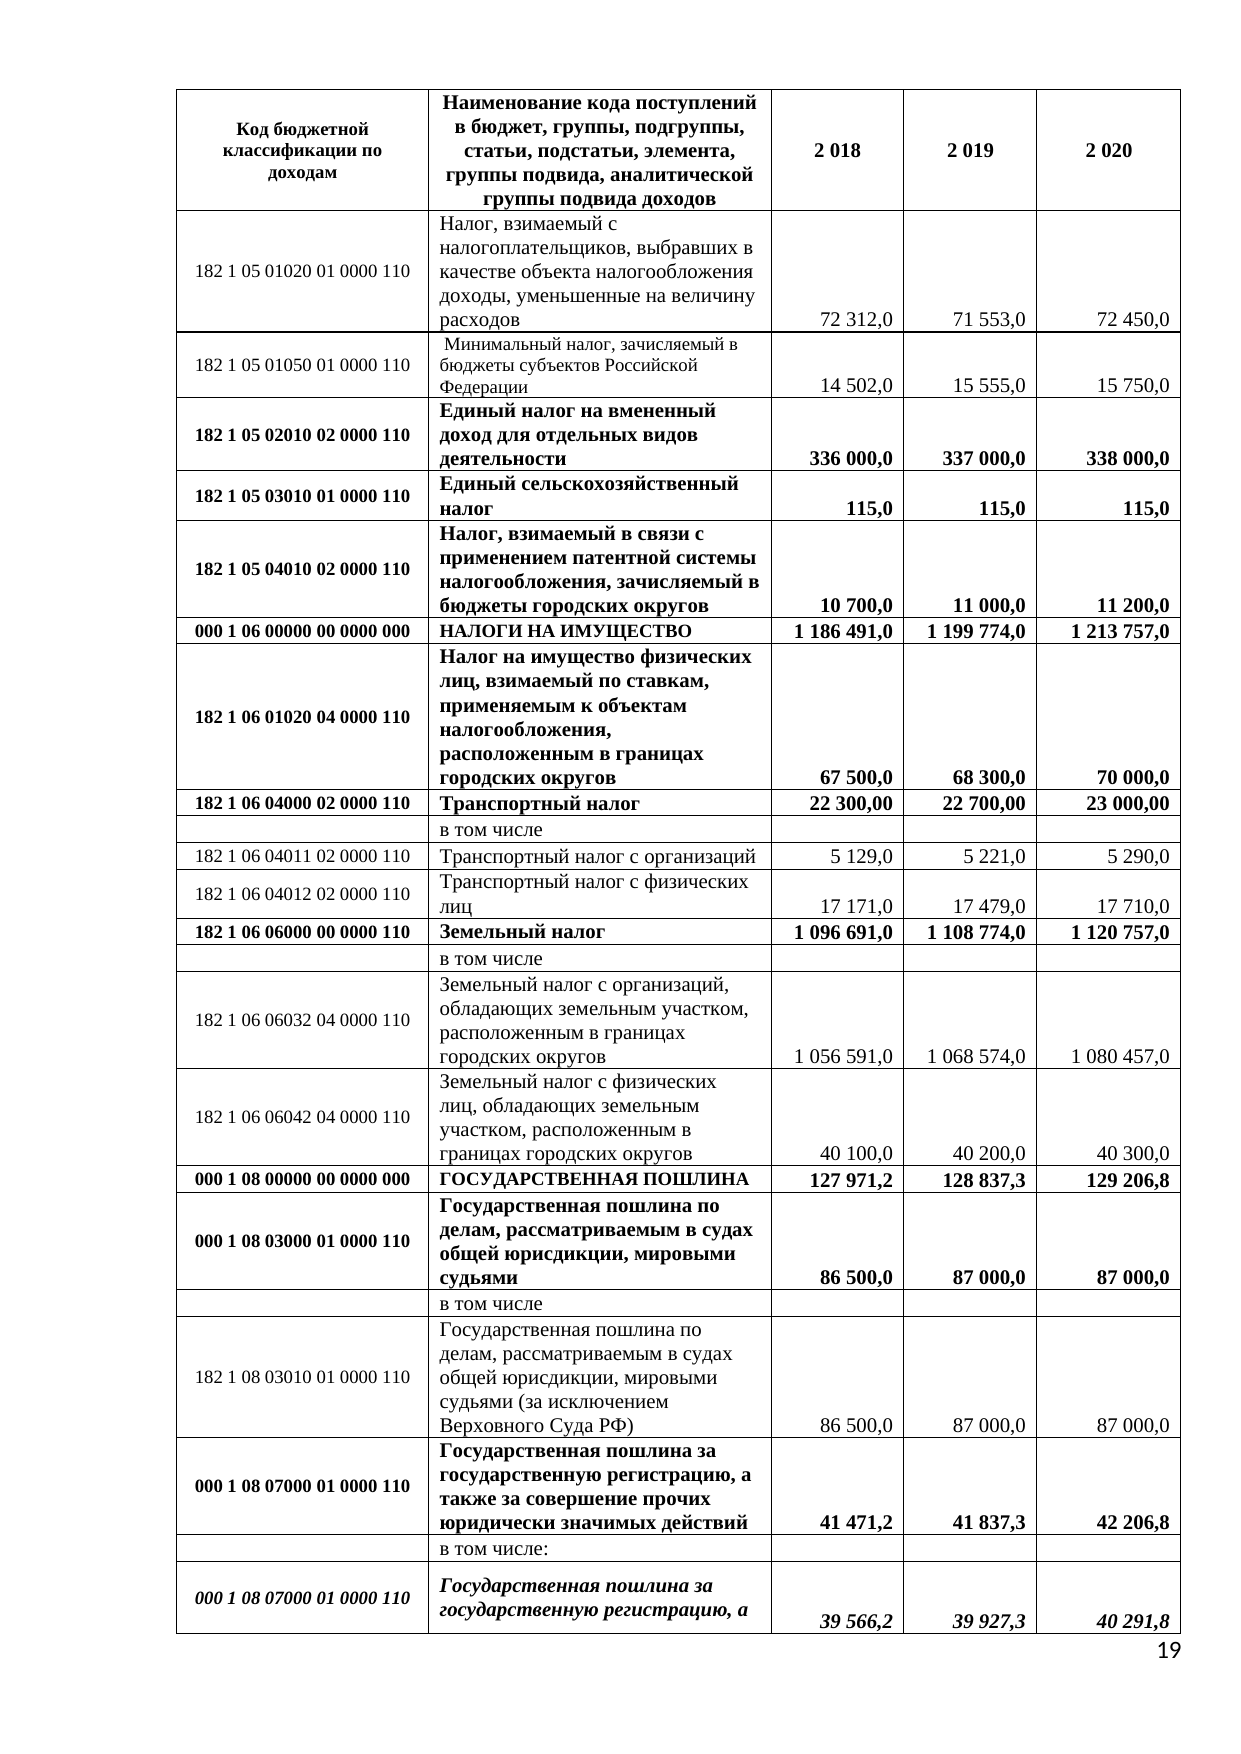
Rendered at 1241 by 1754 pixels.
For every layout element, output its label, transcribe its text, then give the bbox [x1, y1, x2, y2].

table_cell [904, 1535, 1036, 1561]
table_cell 10 700,0 [772, 521, 903, 617]
table_cell 1 080 457,0 [1037, 972, 1180, 1068]
table_cell 72 312,0 [772, 211, 903, 331]
table_cell [177, 945, 428, 971]
table_cell [904, 816, 1036, 842]
table_cell 182 1 06 06042 04 0000 110 [177, 1069, 428, 1165]
table_cell 336 000,0 [772, 398, 903, 470]
table_cell [772, 1535, 903, 1561]
table_cell 182 1 05 03010 01 0000 110 [177, 471, 428, 519]
table_cell 70 000,0 [1037, 644, 1180, 789]
table_cell 40 300,0 [1037, 1069, 1180, 1165]
table_cell Государственная пошлина по делам, рассматриваемым в судах общей юрисдикции, мировыми судьями [429, 1193, 771, 1289]
table_cell 42 206,8 [1037, 1438, 1180, 1534]
table_cell 23 000,00 [1037, 790, 1180, 815]
table_cell 115,0 [1037, 471, 1180, 519]
table_cell 1 056 591,0 [772, 972, 903, 1068]
table_cell 128 837,3 [904, 1166, 1036, 1192]
table_cell 86 500,0 [772, 1193, 903, 1289]
table_header 2 018 [772, 90, 903, 210]
table_cell 17 710,0 [1037, 870, 1180, 918]
table_cell 1 120 757,0 [1037, 919, 1180, 944]
table_cell 40 100,0 [772, 1069, 903, 1165]
table_cell 40 200,0 [904, 1069, 1036, 1165]
table_cell Минимальный налог, зачисляемый в бюджеты субъектов Российской Федерации [429, 333, 771, 397]
table_cell 11 000,0 [904, 521, 1036, 617]
table_cell 39 566,2 [772, 1562, 903, 1633]
table_cell 41 471,2 [772, 1438, 903, 1534]
table_cell 1 068 574,0 [904, 972, 1036, 1068]
table_cell 5 290,0 [1037, 843, 1180, 868]
table_cell Государственная пошлина за государственную регистрацию, а также за совершение прочих юридически значимых действий [429, 1438, 771, 1534]
table_cell 17 171,0 [772, 870, 903, 918]
table_cell [177, 1290, 428, 1316]
table_cell в том числе [429, 1290, 771, 1316]
table_cell 182 1 06 04012 02 0000 110 [177, 870, 428, 918]
table_cell НАЛОГИ НА ИМУЩЕСТВО [429, 618, 771, 643]
table_cell Транспортный налог [429, 790, 771, 815]
table_cell 000 1 08 03000 01 0000 110 [177, 1193, 428, 1289]
table_cell 15 555,0 [904, 333, 1036, 397]
table_cell [177, 1535, 428, 1561]
table_cell Налог, взимаемый в связи с применением патентной системы налогообложения, зачисляемый в бюджеты городских округов [429, 521, 771, 617]
table_cell 40 291,8 [1037, 1562, 1180, 1633]
table_cell 1 108 774,0 [904, 919, 1036, 944]
table_cell 000 1 06 00000 00 0000 000 [177, 618, 428, 643]
table_cell Земельный налог [429, 919, 771, 944]
table_cell 182 1 08 03010 01 0000 110 [177, 1317, 428, 1437]
table_cell 182 1 05 01050 01 0000 110 [177, 333, 428, 397]
table_cell [1037, 1290, 1180, 1316]
table_cell [904, 1290, 1036, 1316]
table_cell [1037, 1535, 1180, 1561]
table_cell 39 927,3 [904, 1562, 1036, 1633]
table_cell [1037, 816, 1180, 842]
table_header Наименование кода поступлений в бюджет, группы, подгруппы, статьи, подстатьи, элемента, группы подвида, аналитической группы подвида доходов [429, 90, 771, 210]
table_cell 87 000,0 [1037, 1193, 1180, 1289]
table_cell [904, 945, 1036, 971]
table_cell [1037, 945, 1180, 971]
table_cell 67 500,0 [772, 644, 903, 789]
table_cell 338 000,0 [1037, 398, 1180, 470]
table_cell 14 502,0 [772, 333, 903, 397]
table_cell 87 000,0 [1037, 1317, 1180, 1437]
table_cell 17 479,0 [904, 870, 1036, 918]
table_cell 5 221,0 [904, 843, 1036, 868]
table_cell [772, 945, 903, 971]
table_cell 182 1 06 04000 02 0000 110 [177, 790, 428, 815]
table_cell Государственная пошлина по делам, рассматриваемым в судах общей юрисдикции, мировыми судьями (за исключением Верховного Суда РФ) [429, 1317, 771, 1437]
table_cell Транспортный налог с физических лиц [429, 870, 771, 918]
table_cell 11 200,0 [1037, 521, 1180, 617]
table_cell Транспортный налог с организаций [429, 843, 771, 868]
table_cell в том числе: [429, 1535, 771, 1561]
table_cell 337 000,0 [904, 398, 1036, 470]
table_cell 15 750,0 [1037, 333, 1180, 397]
table_header 2 019 [904, 90, 1036, 210]
table_cell Земельный налог с организаций, обладающих земельным участком, расположенным в границах городских округов [429, 972, 771, 1068]
table_cell 182 1 06 01020 04 0000 110 [177, 644, 428, 789]
table_cell 182 1 06 06000 00 0000 110 [177, 919, 428, 944]
table_cell 000 1 08 07000 01 0000 110 [177, 1562, 428, 1633]
table_cell 72 450,0 [1037, 211, 1180, 331]
table_cell 115,0 [904, 471, 1036, 519]
table_cell 127 971,2 [772, 1166, 903, 1192]
table_cell 129 206,8 [1037, 1166, 1180, 1192]
table_cell 5 129,0 [772, 843, 903, 868]
table_cell 182 1 05 04010 02 0000 110 [177, 521, 428, 617]
table_cell Единый налог на вмененный доход для отдельных видов деятельности [429, 398, 771, 470]
table_cell Единый сельскохозяйственный налог [429, 471, 771, 519]
table_header 2 020 [1037, 90, 1180, 210]
table_cell Налог на имущество физических лиц, взимаемый по ставкам, применяемым к объектам налогообложения, расположенным в границах городских округов [429, 644, 771, 789]
table_cell 1 213 757,0 [1037, 618, 1180, 643]
table_cell 86 500,0 [772, 1317, 903, 1437]
table_cell 000 1 08 00000 00 0000 000 [177, 1166, 428, 1192]
table_cell [772, 1290, 903, 1316]
table_cell 1 186 491,0 [772, 618, 903, 643]
table_cell 182 1 06 04011 02 0000 110 [177, 843, 428, 868]
table_cell Налог, взимаемый с налогоплательщиков, выбравших в качестве объекта налогообложения доходы, уменьшенные на величину расходов [429, 211, 771, 331]
table_cell 1 096 691,0 [772, 919, 903, 944]
table_cell 87 000,0 [904, 1193, 1036, 1289]
table_cell 22 700,00 [904, 790, 1036, 815]
table_cell Земельный налог с физических лиц, обладающих земельным участком, расположенным в границах городских округов [429, 1069, 771, 1165]
table_cell 115,0 [772, 471, 903, 519]
table_cell в том числе [429, 816, 771, 842]
table_cell 182 1 05 01020 01 0000 110 [177, 211, 428, 331]
table_cell 182 1 06 06032 04 0000 110 [177, 972, 428, 1068]
table_cell в том числе [429, 945, 771, 971]
table_cell 22 300,00 [772, 790, 903, 815]
table_cell 87 000,0 [904, 1317, 1036, 1437]
table_cell 68 300,0 [904, 644, 1036, 789]
table_cell 1 199 774,0 [904, 618, 1036, 643]
table_cell 41 837,3 [904, 1438, 1036, 1534]
table_cell [177, 816, 428, 842]
table_cell 182 1 05 02010 02 0000 110 [177, 398, 428, 470]
table_cell 000 1 08 07000 01 0000 110 [177, 1438, 428, 1534]
table_header Код бюджетной классификации по доходам [177, 90, 428, 210]
table_cell [772, 816, 903, 842]
table_cell 71 553,0 [904, 211, 1036, 331]
table_cell ГОСУДАРСТВЕННАЯ ПОШЛИНА [429, 1166, 771, 1192]
